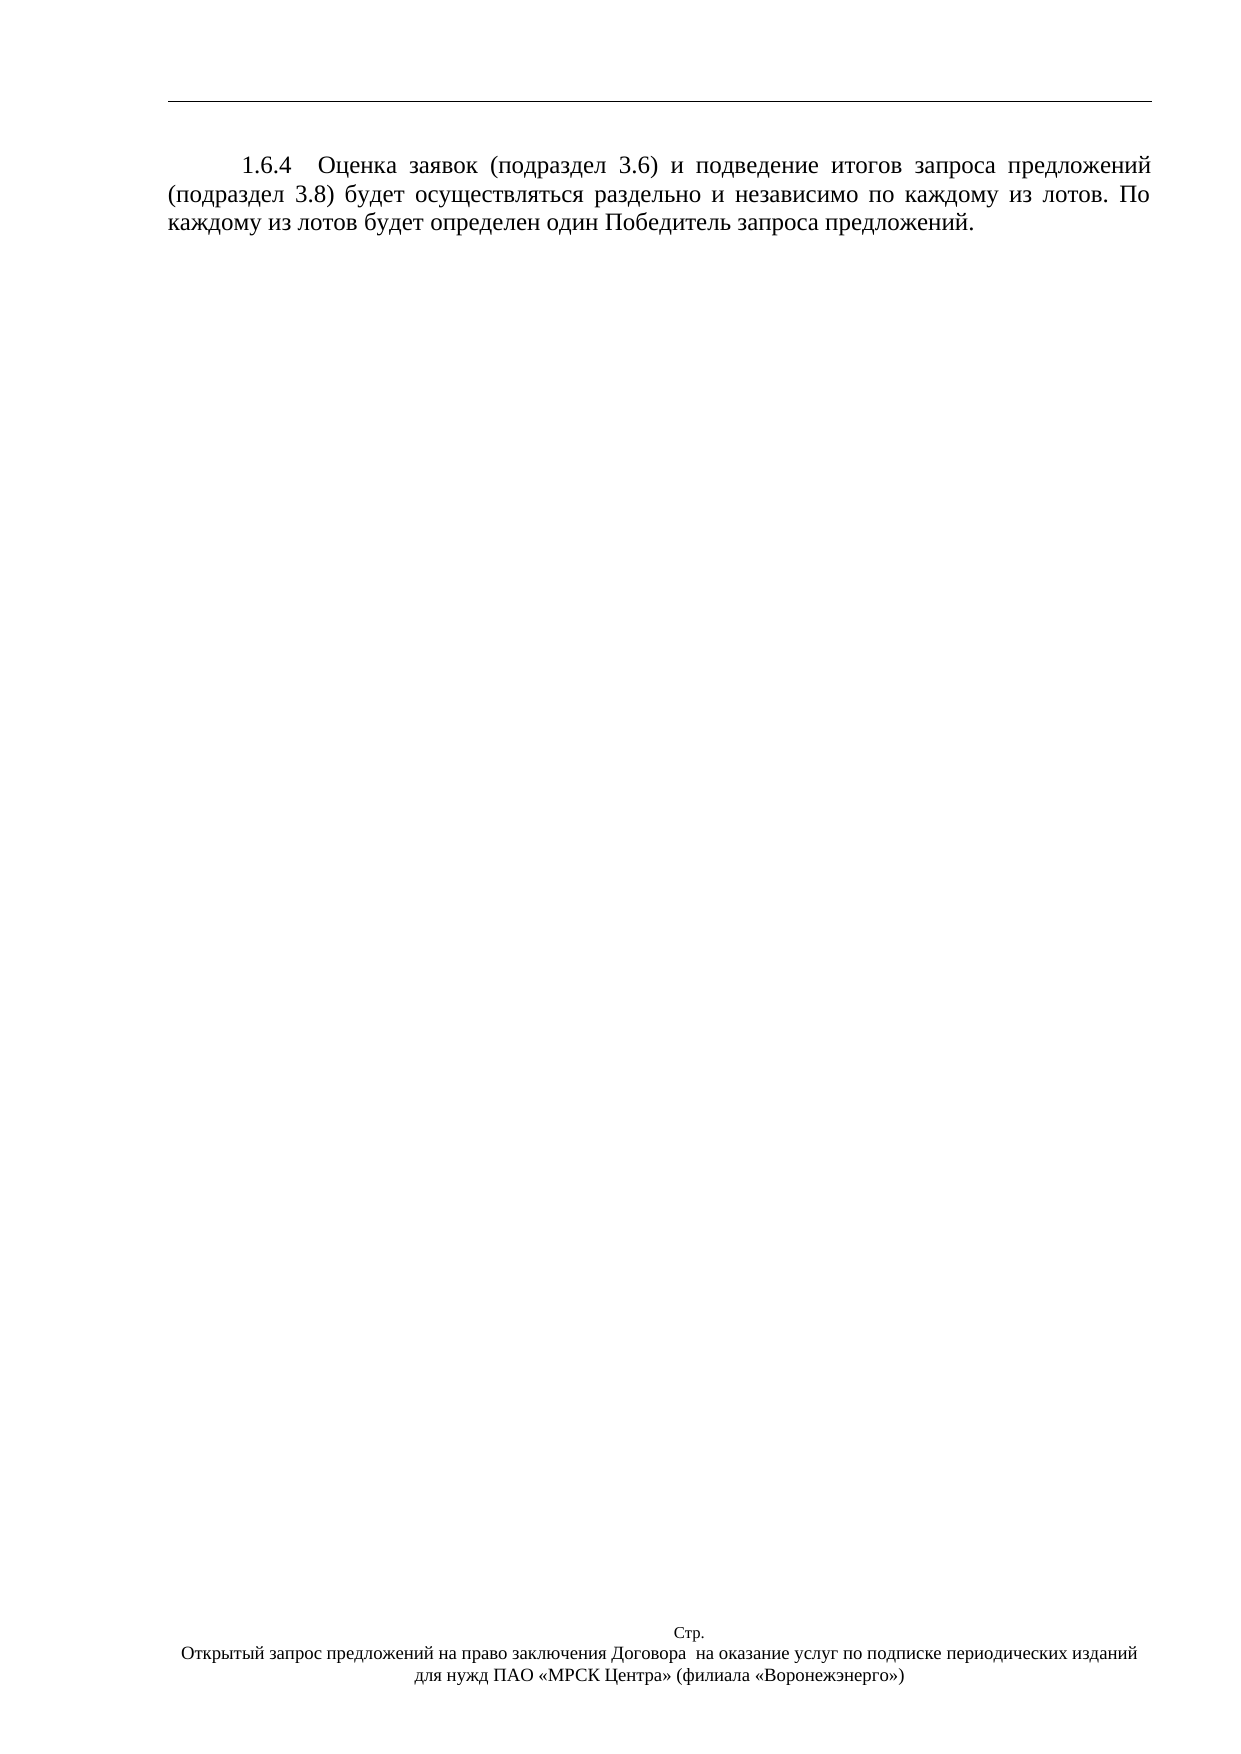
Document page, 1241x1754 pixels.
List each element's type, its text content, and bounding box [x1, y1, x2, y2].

subtitle Оценка заявок (подраздел 3.6) и подведение итогов запроса предложений (подраздел 3.8) будет осуществляться раздельно и независимо по каждому из лотов. По каждому из лотов будет определен один Победитель запроса предложений. [168, 150, 1152, 236]
